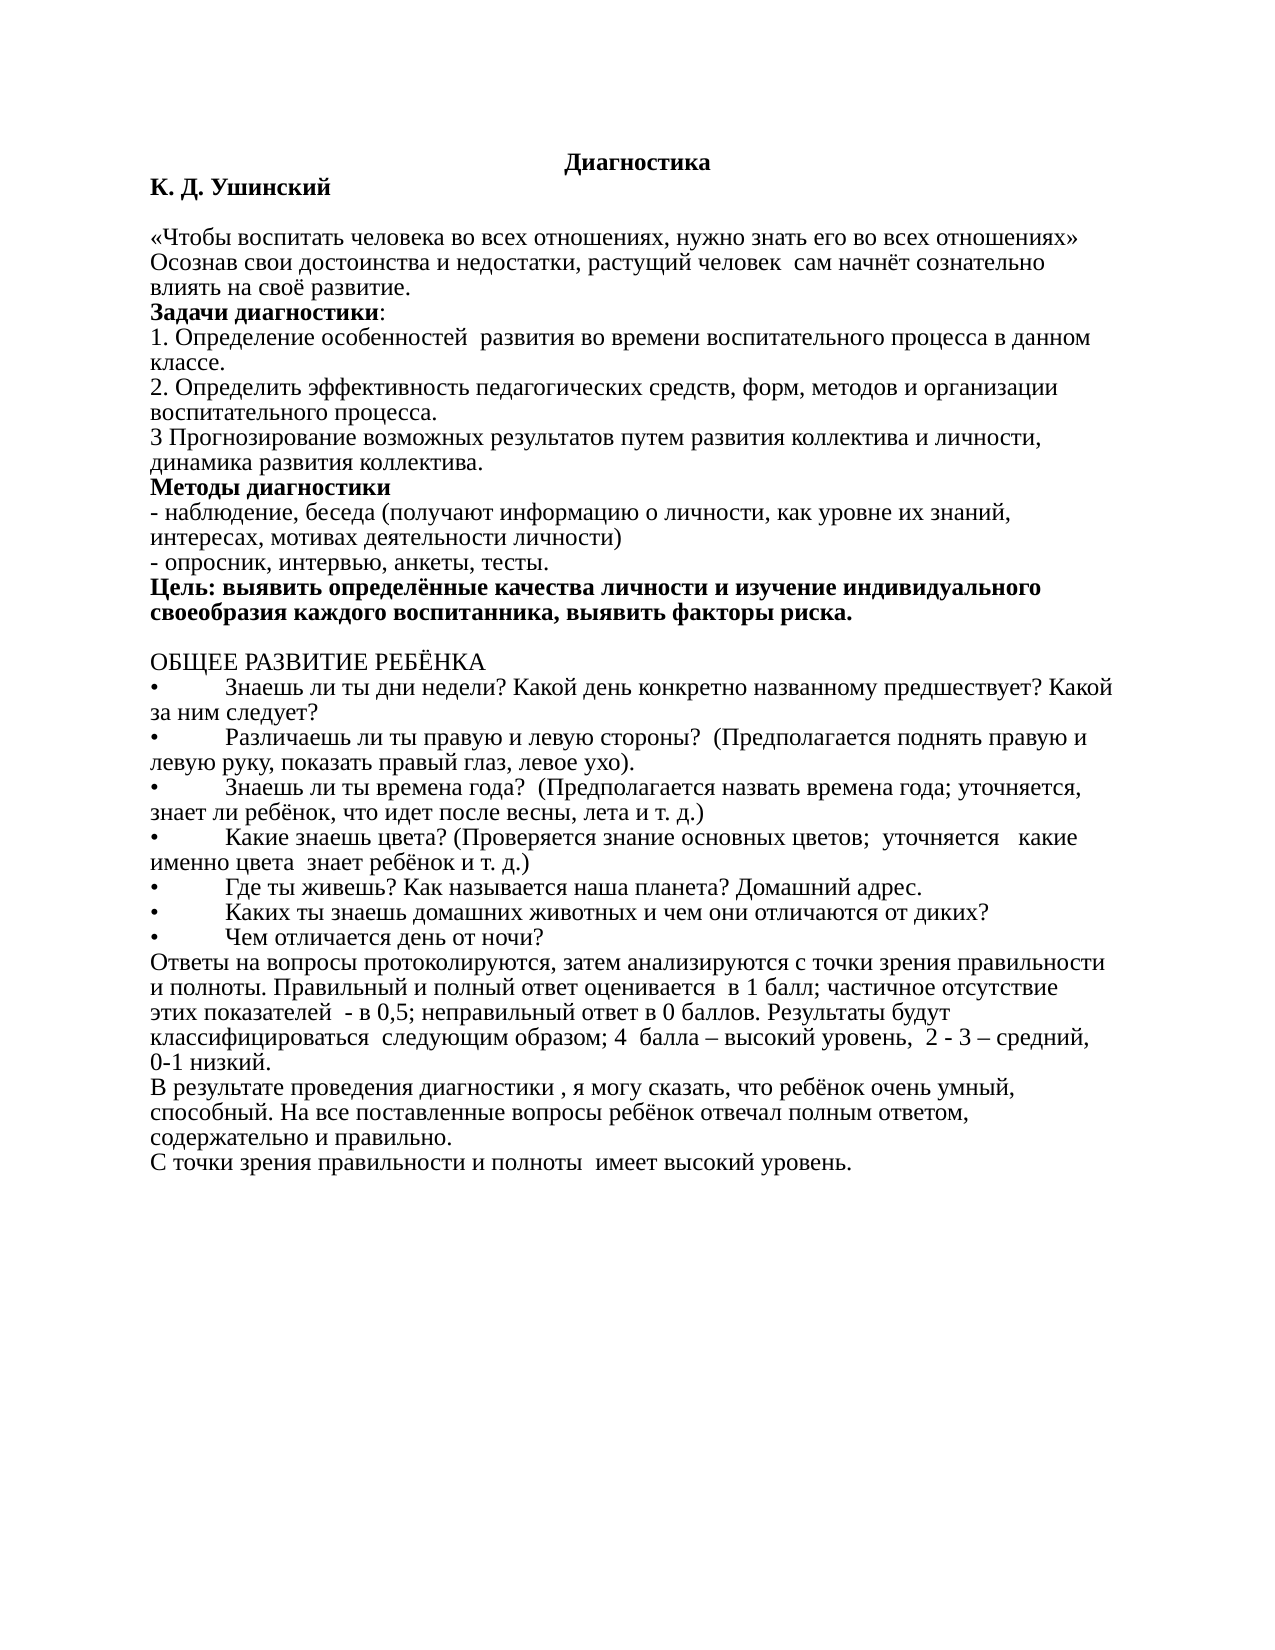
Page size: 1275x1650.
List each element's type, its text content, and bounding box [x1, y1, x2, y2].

text Методы диагностики [150, 475, 1125, 500]
text К. Д. Ушинский [150, 175, 1125, 200]
text - наблюдение, беседа (получают информацию о личности, как уровне их знаний, интересах, мотивах деятельности личности) [150, 500, 1125, 550]
list Чем отличается день от ночи? [150, 925, 1125, 950]
text 1. Определение особенностей развития во времени воспитательного процесса в данном классе. [150, 325, 1125, 375]
text В результате проведения диагностики , я могу сказать, что ребёнок очень умный, способный. На все поставленные вопросы ребёнок отвечал полным ответом, содержательно и правильно. [150, 1075, 1107, 1150]
text 2. Определить эффективность педагогических средств, форм, методов и организации воспитательного процесса. [150, 375, 1125, 425]
text 3 Прогнозирование возможных результатов путем развития коллектива и личности, динамика развития коллектива. [150, 425, 1125, 475]
text «Чтобы воспитать человека во всех отношениях, нужно знать его во всех отношениях» Осознав свои достоинства и недостатки, растущий человек сам начнёт сознательно влиять на своё развитие. [150, 225, 1125, 300]
text Задачи диагностики: [150, 300, 1125, 325]
text Цель: выявить определённые качества личности и изучение индивидуального своеобразия каждого воспитанника, выявить факторы риска. [150, 575, 1125, 625]
text Диагностика [150, 150, 1125, 175]
list Какие знаешь цвета? (Проверяется знание основных цветов; уточняется какие именно цвета знает ребёнок и т. д.) [150, 825, 1125, 875]
list Каких ты знаешь домашних животных и чем они отличаются от диких? [150, 900, 1125, 925]
text Ответы на вопросы протоколируются, затем анализируются с точки зрения правильности и полноты. Правильный и полный ответ оценивается в 1 балл; частичное отсутствие этих показателей - в 0,5; неправильный ответ в 0 баллов. Результаты будут классифицироваться следующим образом; 4 балла – высокий уровень, 2 - 3 – средний, 0-1 низкий. [150, 950, 1107, 1075]
text С точки зрения правильности и полноты имеет высокий уровень. [150, 1150, 1107, 1175]
list Где ты живешь? Как называется наша планета? Домашний адрес. [150, 875, 1125, 900]
text - опросник, интервью, анкеты, тесты. [150, 550, 1125, 575]
list Различаешь ли ты правую и левую стороны? (Предполагается поднять правую и левую руку, показать правый глаз, левое ухо). [150, 725, 1125, 775]
list Знаешь ли ты времена года? (Предполагается назвать времена года; уточняется, знает ли ребёнок, что идет после весны, лета и т. д.) [150, 775, 1125, 825]
text ОБЩЕЕ РАЗВИТИЕ РЕБЁНКА [150, 650, 1125, 675]
list Знаешь ли ты дни недели? Какой день конкретно названному предшествует? Какой за ним следует? [150, 675, 1125, 725]
